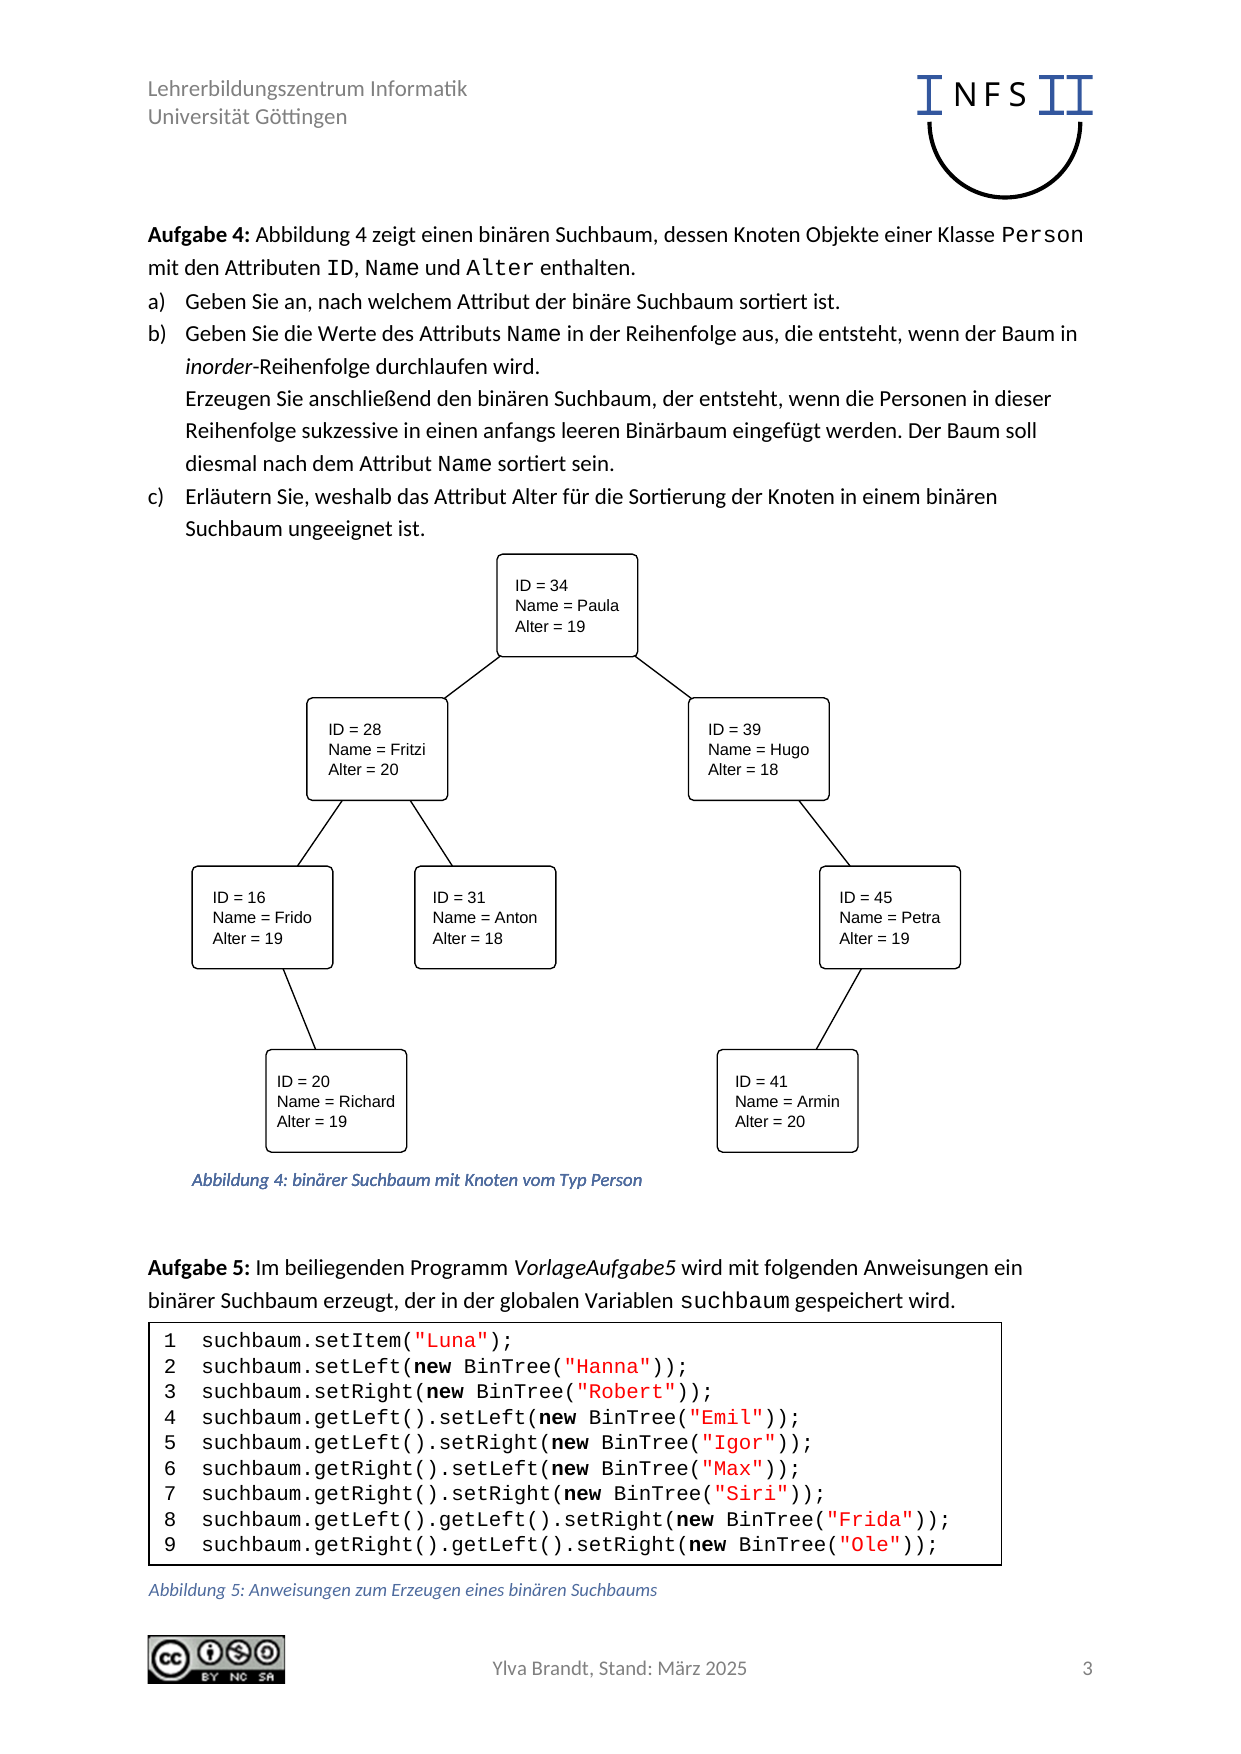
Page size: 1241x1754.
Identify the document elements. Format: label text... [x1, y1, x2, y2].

picture [147, 1635, 286, 1684]
list Erläutern Sie, weshalb das Attribut Alter für die Sortierung der Knoten in einem binären Suchbaum ungeeignet ist. [148, 482, 1093, 543]
text Aufgabe 5: Im beiliegenden Programm VorlageAufgabe5 wird mit folgenden Anweisungen ein binärer Suchbaum erzeugt, der in der globalen Variablen suchbaum gespeichert wird. [148, 1253, 1093, 1315]
list Geben Sie an, nach welchem Attribut der binäre Suchbaum sortiert ist. [148, 287, 1093, 315]
list Geben Sie die Werte des Attributs Name in der Reihenfolge aus, die entsteht, wenn der Baum in inorder-Reihenfolge durchlaufen wird. Erzeugen Sie anschließend den binären Suchbaum, der entsteht, wenn die Personen in dieser Reihenfolge sukzessive in einen anfangs leeren Binärbaum eingefügt werden. Der Baum soll diesmal nach dem Attribut Name sortiert sein. [148, 319, 1093, 478]
text Aufgabe 4: Abbildung 4 zeigt einen binären Suchbaum, dessen Knoten Objekte einer Klasse Person mit den Attributen ID, Name und Alter enthalten. [148, 220, 1093, 282]
